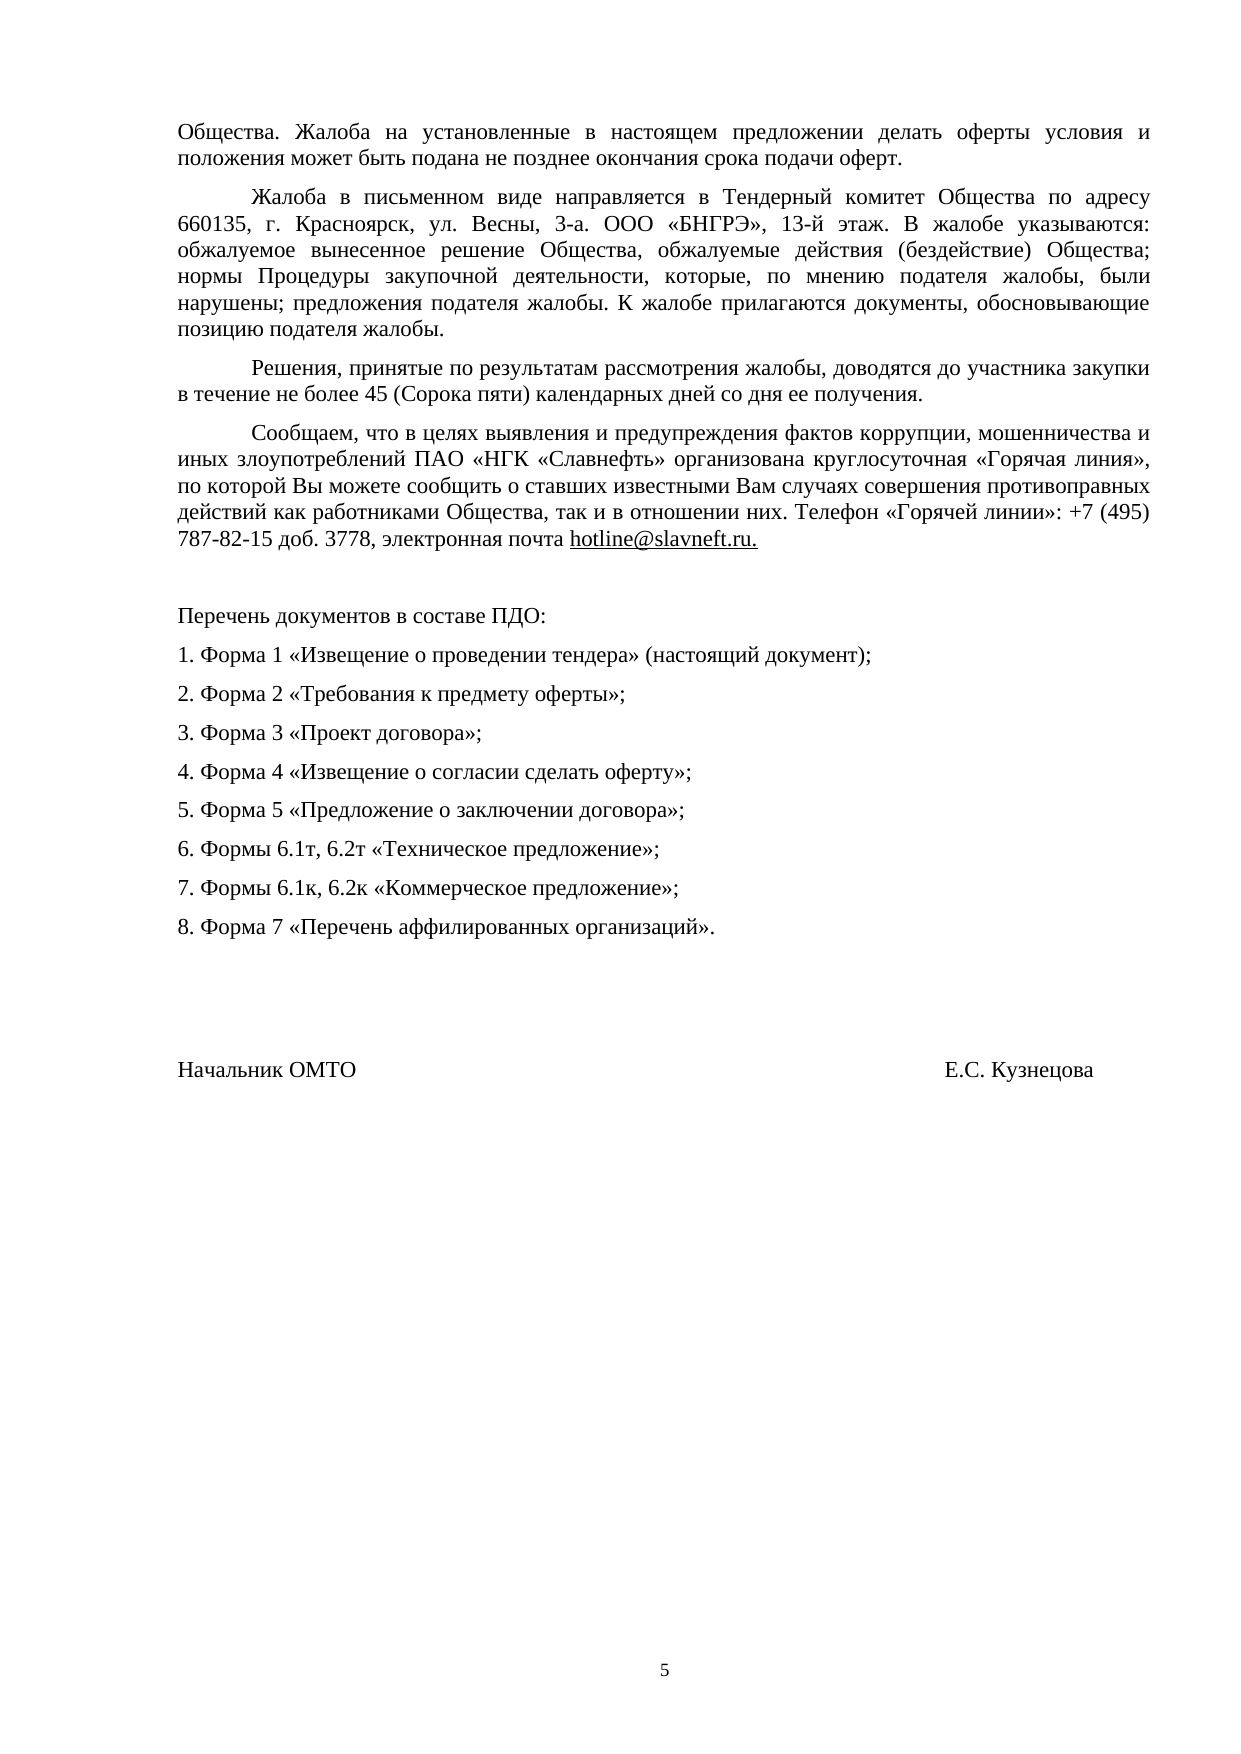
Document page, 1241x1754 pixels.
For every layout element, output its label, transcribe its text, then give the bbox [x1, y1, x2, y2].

text Решения, принятые по результатам рассмотрения жалобы, доводятся до участника закупки в течение не более 45 (Сорока пяти) календарных дней со дня ее получения. [177, 354, 1152, 407]
text Сообщаем, что в целях выявления и предупреждения фактов коррупции, мошенничества и иных злоупотреблений ПАО «НГК «Славнефть» организована круглосуточная «Горячая линия», по которой Вы можете сообщить о ставших известными Вам случаях совершения противоправных действий как работниками Общества, так и в отношении них. Телефон «Горячей линии»: +7 (495) 787-82-15 доб. 3778, электронная почта hotline@slavneft.ru. [177, 419, 1152, 551]
text 2. Форма 2 «Требования к предмету оферты»; [177, 680, 1152, 706]
text 3. Форма 3 «Проект договора»; [177, 719, 1152, 745]
text 6. Формы 6.1т, 6.2т «Техническое предложение»; [177, 835, 1152, 862]
text 1. Форма 1 «Извещение о проведении тендера» (настоящий документ); [177, 641, 1152, 667]
text 8. Форма 7 «Перечень аффилированных организаций». [177, 913, 1152, 939]
text Начальник ОМТО Е.С. Кузнецова [177, 1056, 1152, 1082]
text 4. Форма 4 «Извещение о согласии сделать оферту»; [177, 758, 1152, 784]
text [177, 118, 1152, 171]
text Жалоба в письменном виде направляется в Тендерный комитет Общества по адресу 660135, г. Красноярск, ул. Весны, 3-а. ООО «БНГРЭ», 13-й этаж. В жалобе указываются: обжалуемое вынесенное решение Общества, обжалуемые действия (бездействие) Общества; нормы Процедуры закупочной деятельности, которые, по мнению подателя жалобы, были нарушены; предложения подателя жалобы. К жалобе прилагаются документы, обосновывающие позицию подателя жалобы. [177, 183, 1152, 341]
text 7. Формы 6.1к, 6.2к «Коммерческое предложение»; [177, 874, 1152, 901]
text Перечень документов в составе ПДО: [177, 602, 1152, 629]
text 5. Форма 5 «Предложение о заключении договора»; [177, 797, 1152, 823]
